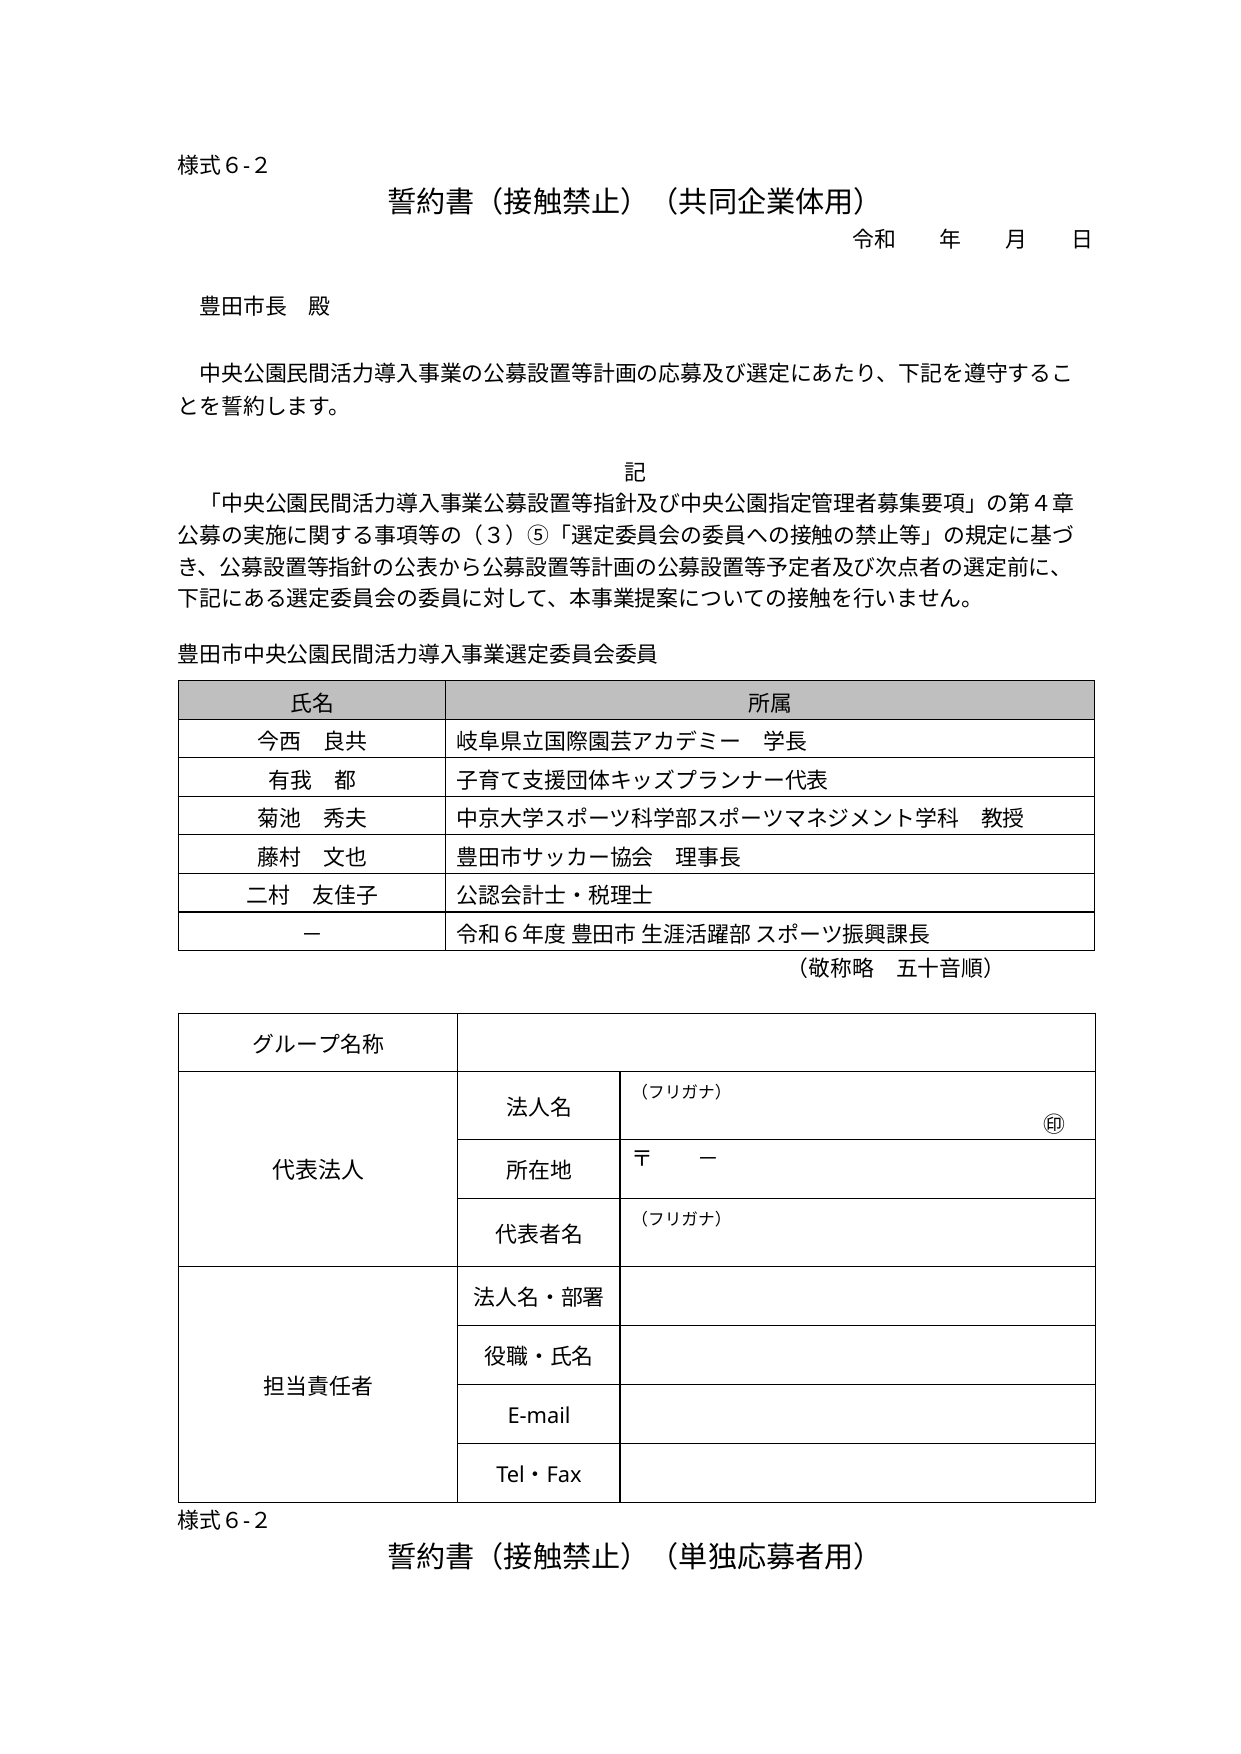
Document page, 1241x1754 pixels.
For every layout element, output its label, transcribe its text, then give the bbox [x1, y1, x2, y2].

table_cell 二村 友佳子 [179, 874, 445, 911]
table_cell 代表者名 [458, 1199, 619, 1266]
table_cell （フリガナ） ㊞ [621, 1072, 1095, 1139]
table_cell 公認会計士・税理士 [446, 874, 1094, 911]
table_cell 藤村 文也 [179, 835, 445, 873]
table_header 氏名 [179, 681, 445, 719]
table_cell － [179, 913, 445, 950]
table_cell （フリガナ） [621, 1199, 1095, 1266]
table_header [458, 1014, 1095, 1071]
table_cell [621, 1326, 1095, 1384]
table_cell E-mail [458, 1385, 619, 1443]
subtitle 記 [177, 454, 1092, 486]
text （敬称略 五十音順） [177, 951, 1005, 983]
table_cell 法人名 [458, 1072, 619, 1139]
text 豊田市中央公園民間活力導入事業選定委員会委員 [177, 643, 1092, 668]
text 令和 年 月 日 [177, 221, 1092, 254]
table_cell 菊池 秀夫 [179, 797, 445, 834]
table_header グループ名称 [179, 1014, 457, 1071]
text 中央公園民間活力導入事業の公募設置等計画の応募及び選定にあたり、下記を遵守することを誓約します。 [177, 354, 1092, 421]
table_cell 代表法人 [179, 1072, 457, 1266]
table_cell 有我 都 [179, 758, 445, 796]
table_cell 担当責任者 [179, 1267, 457, 1502]
subtitle 様式６-２ [177, 1503, 1092, 1534]
table_cell 役職・氏名 [458, 1326, 619, 1384]
table_cell [621, 1267, 1095, 1324]
subtitle 様式６-２ [177, 148, 1092, 179]
table_header 所属 [446, 681, 1094, 719]
table_cell 今西 良共 [179, 720, 445, 757]
table_cell 子育て支援団体キッズプランナー代表 [446, 758, 1094, 796]
table_cell 豊田市サッカー協会 理事長 [446, 835, 1094, 873]
table_cell 所在地 [458, 1140, 619, 1198]
text 誓約書（接触禁止）（単独応募者用） [177, 1534, 1092, 1576]
table_cell [621, 1385, 1095, 1443]
subtitle 「中央公園民間活力導入事業公募設置等指針及び中央公園指定管理者募集要項」の第４章公募の実施に関する事項等の（３）⑤「選定委員会の委員への接触の禁止等」の規定に基づき、公募設置等指針の公表から公募設置等計画の公募設置等予定者及び次点者の選定前に、下記にある選定委員会の委員に対して、本事業提案についての接触を行いません。 [177, 486, 1092, 613]
table_cell [621, 1444, 1095, 1502]
text 誓約書（接触禁止）（共同企業体用） [177, 179, 1092, 221]
table_cell 法人名・部署 [458, 1267, 619, 1324]
text 豊田市長 殿 [177, 288, 1092, 321]
table_cell 令和６年度 豊田市 生涯活躍部 スポーツ振興課長 [446, 913, 1094, 950]
table_cell Tel・Fax [458, 1444, 619, 1502]
table_cell 岐阜県立国際園芸アカデミー 学長 [446, 720, 1094, 757]
table_cell 〒 － [621, 1140, 1095, 1198]
table_cell 中京大学スポーツ科学部スポーツマネジメント学科 教授 [446, 797, 1094, 834]
